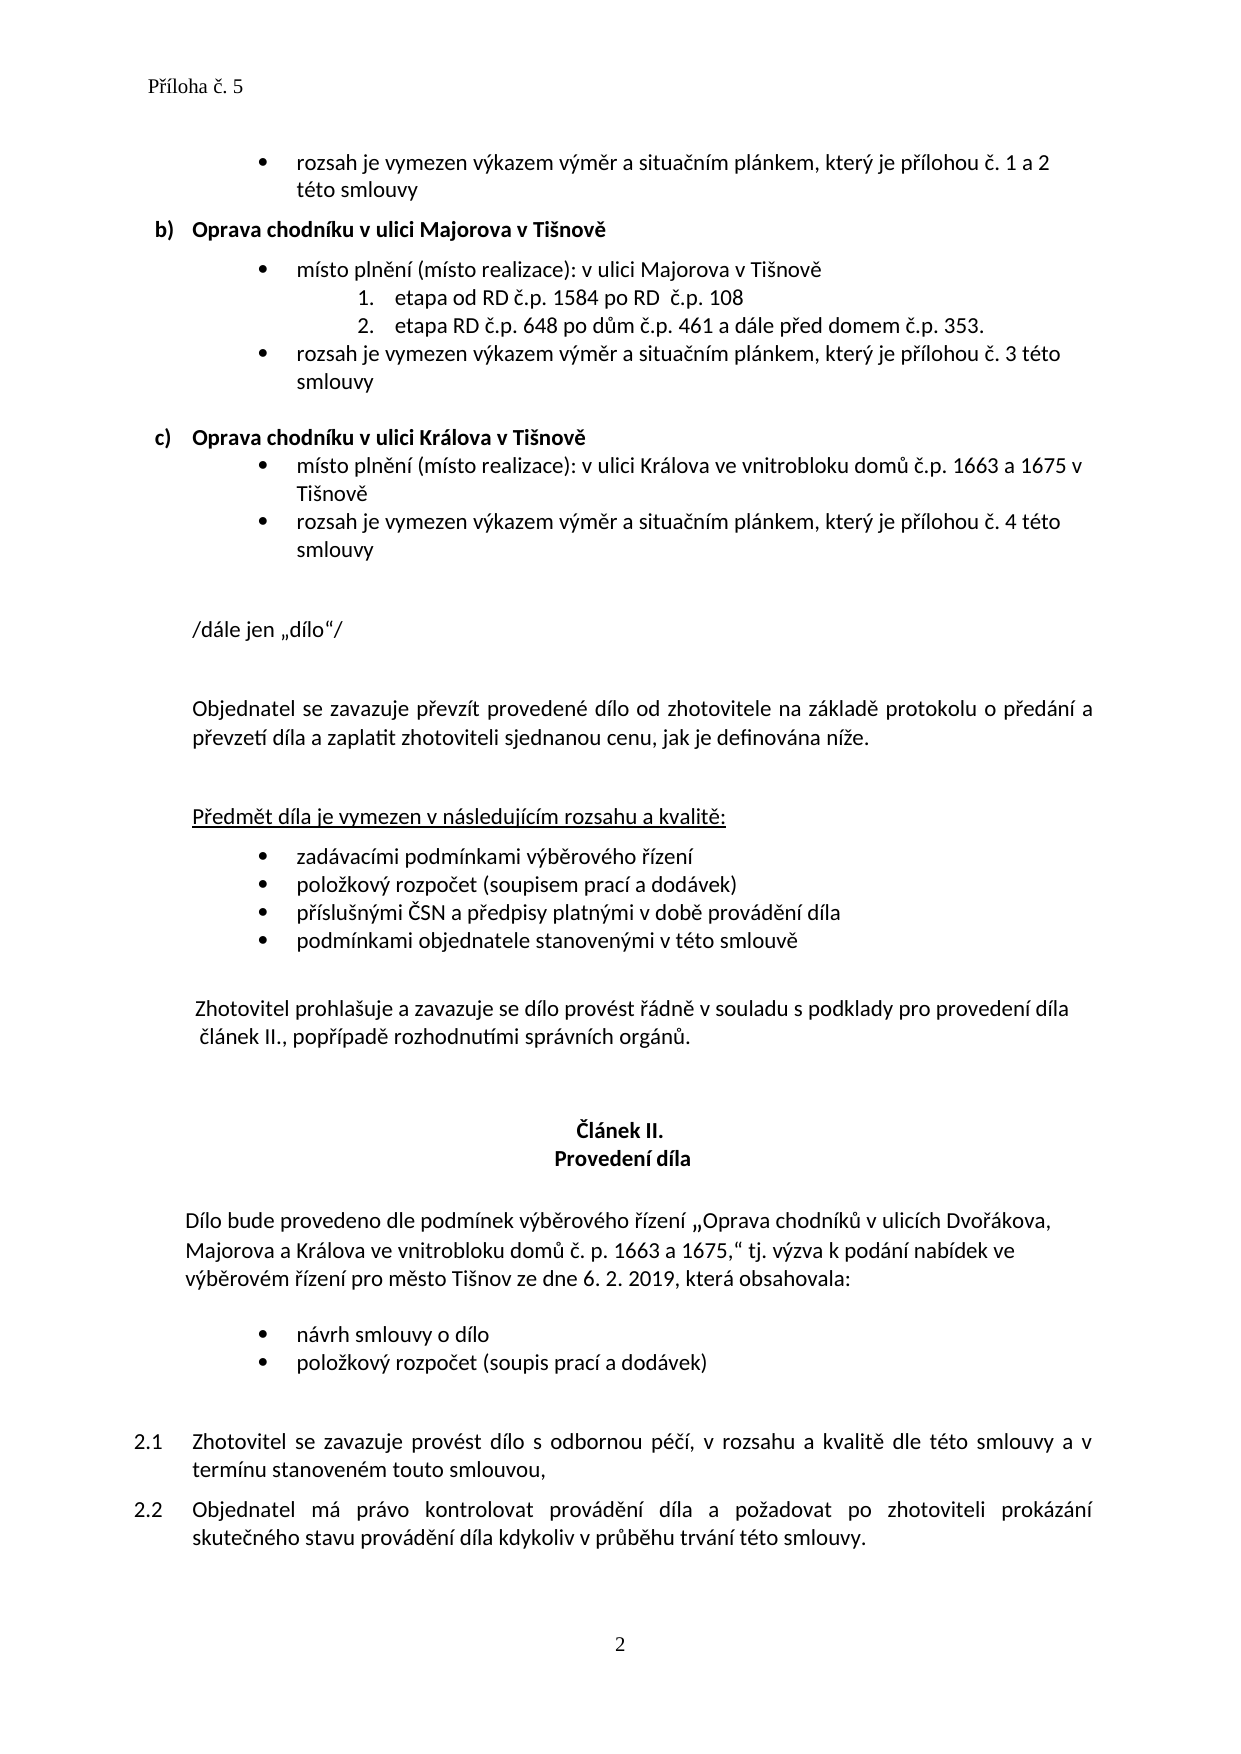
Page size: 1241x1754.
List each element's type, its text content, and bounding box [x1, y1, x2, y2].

text Dílo bude provedeno dle podmínek výběrového řízení „Oprava chodníků v ulicích Dvořákova, Majorova a Králova ve vnitrobloku domů č. p. 1663 a 1675,“ tj. výzva k podání nabídek ve výběrovém řízení pro město Tišnov ze dne 6. 2. 2019, která obsahovala: [185, 1200, 1093, 1292]
text /dále jen „dílo“/ [192, 615, 1093, 643]
list příslušnými ČSN a předpisy platnými v době provádění díla [259, 898, 1093, 926]
list zadávacími podmínkami výběrového řízení [259, 842, 1093, 870]
text 2.2 Objednatel má právo kontrolovat provádění díla a požadovat po zhotoviteli prokázání skutečného stavu provádění díla kdykoliv v průběhu trvání této smlouvy. [118, 1495, 1093, 1551]
list etapa od RD č.p. 1584 po RD č.p. 108 [357, 283, 1093, 311]
list položkový rozpočet (soupisem prací a dodávek) [259, 870, 1093, 898]
text Zhotovitel prohlašuje a zavazuje se dílo provést řádně v souladu s podklady pro provedení díla [133, 994, 1093, 1022]
list položkový rozpočet (soupis prací a dodávek) [259, 1348, 1093, 1376]
list etapa RD č.p. 648 po dům č.p. 461 a dále před domem č.p. 353. [357, 311, 1093, 339]
text 2.1 Zhotovitel se zavazuje provést dílo s odbornou péčí, v rozsahu a kvalitě dle této smlouvy a v termínu stanoveném touto smlouvou, [118, 1427, 1093, 1483]
list Oprava chodníku v ulici Majorova v Tišnově [154, 215, 1093, 243]
list Oprava chodníku v ulici Králova v Tišnově [154, 423, 1093, 451]
list rozsah je vymezen výkazem výměr a situačním plánkem, který je přílohou č. 4 této smlouvy [259, 507, 1093, 563]
list rozsah je vymezen výkazem výměr a situačním plánkem, který je přílohou č. 1 a 2 této smlouvy [259, 148, 1093, 204]
text článek II., popřípadě rozhodnutími správních orgánů. [148, 1022, 1093, 1050]
list místo plnění (místo realizace): v ulici Králova ve vnitrobloku domů č.p. 1663 a 1675 v Tišnově [259, 451, 1093, 507]
text Článek II. [148, 1116, 1093, 1144]
text Předmět díla je vymezen v následujícím rozsahu a kvalitě: [192, 802, 1093, 830]
list místo plnění (místo realizace): v ulici Majorova v Tišnově [259, 255, 1093, 283]
list návrh smlouvy o dílo [259, 1320, 1093, 1348]
text Provedení díla [148, 1144, 1098, 1172]
list rozsah je vymezen výkazem výměr a situačním plánkem, který je přílohou č. 3 této smlouvy [259, 339, 1093, 395]
list podmínkami objednatele stanovenými v této smlouvě [259, 926, 1093, 954]
text Objednatel se zavazuje převzít provedené dílo od zhotovitele na základě protokolu o předání a převzetí díla a zaplatit zhotoviteli sjednanou cenu, jak je definována níže. [192, 694, 1093, 751]
